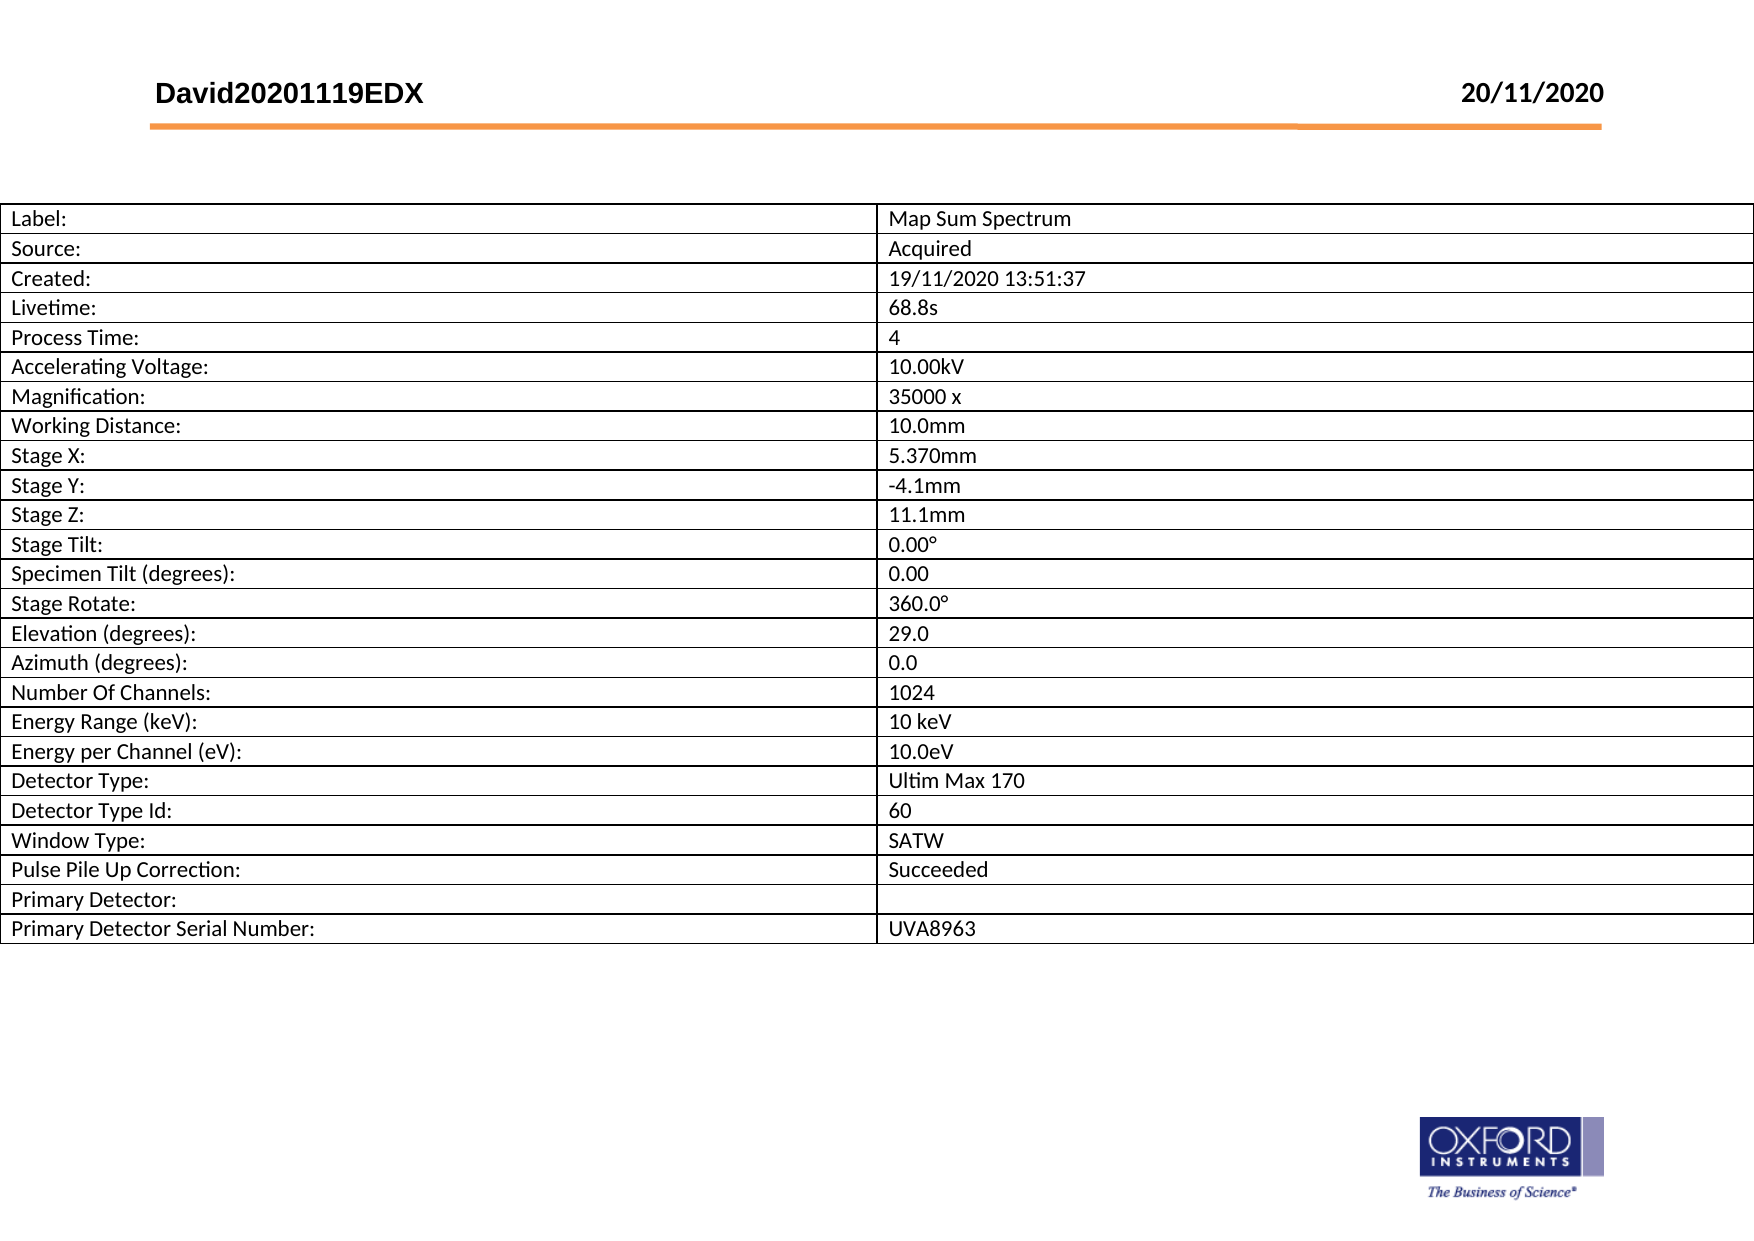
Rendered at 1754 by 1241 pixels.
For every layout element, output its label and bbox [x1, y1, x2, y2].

picture [1419, 1117, 1604, 1202]
